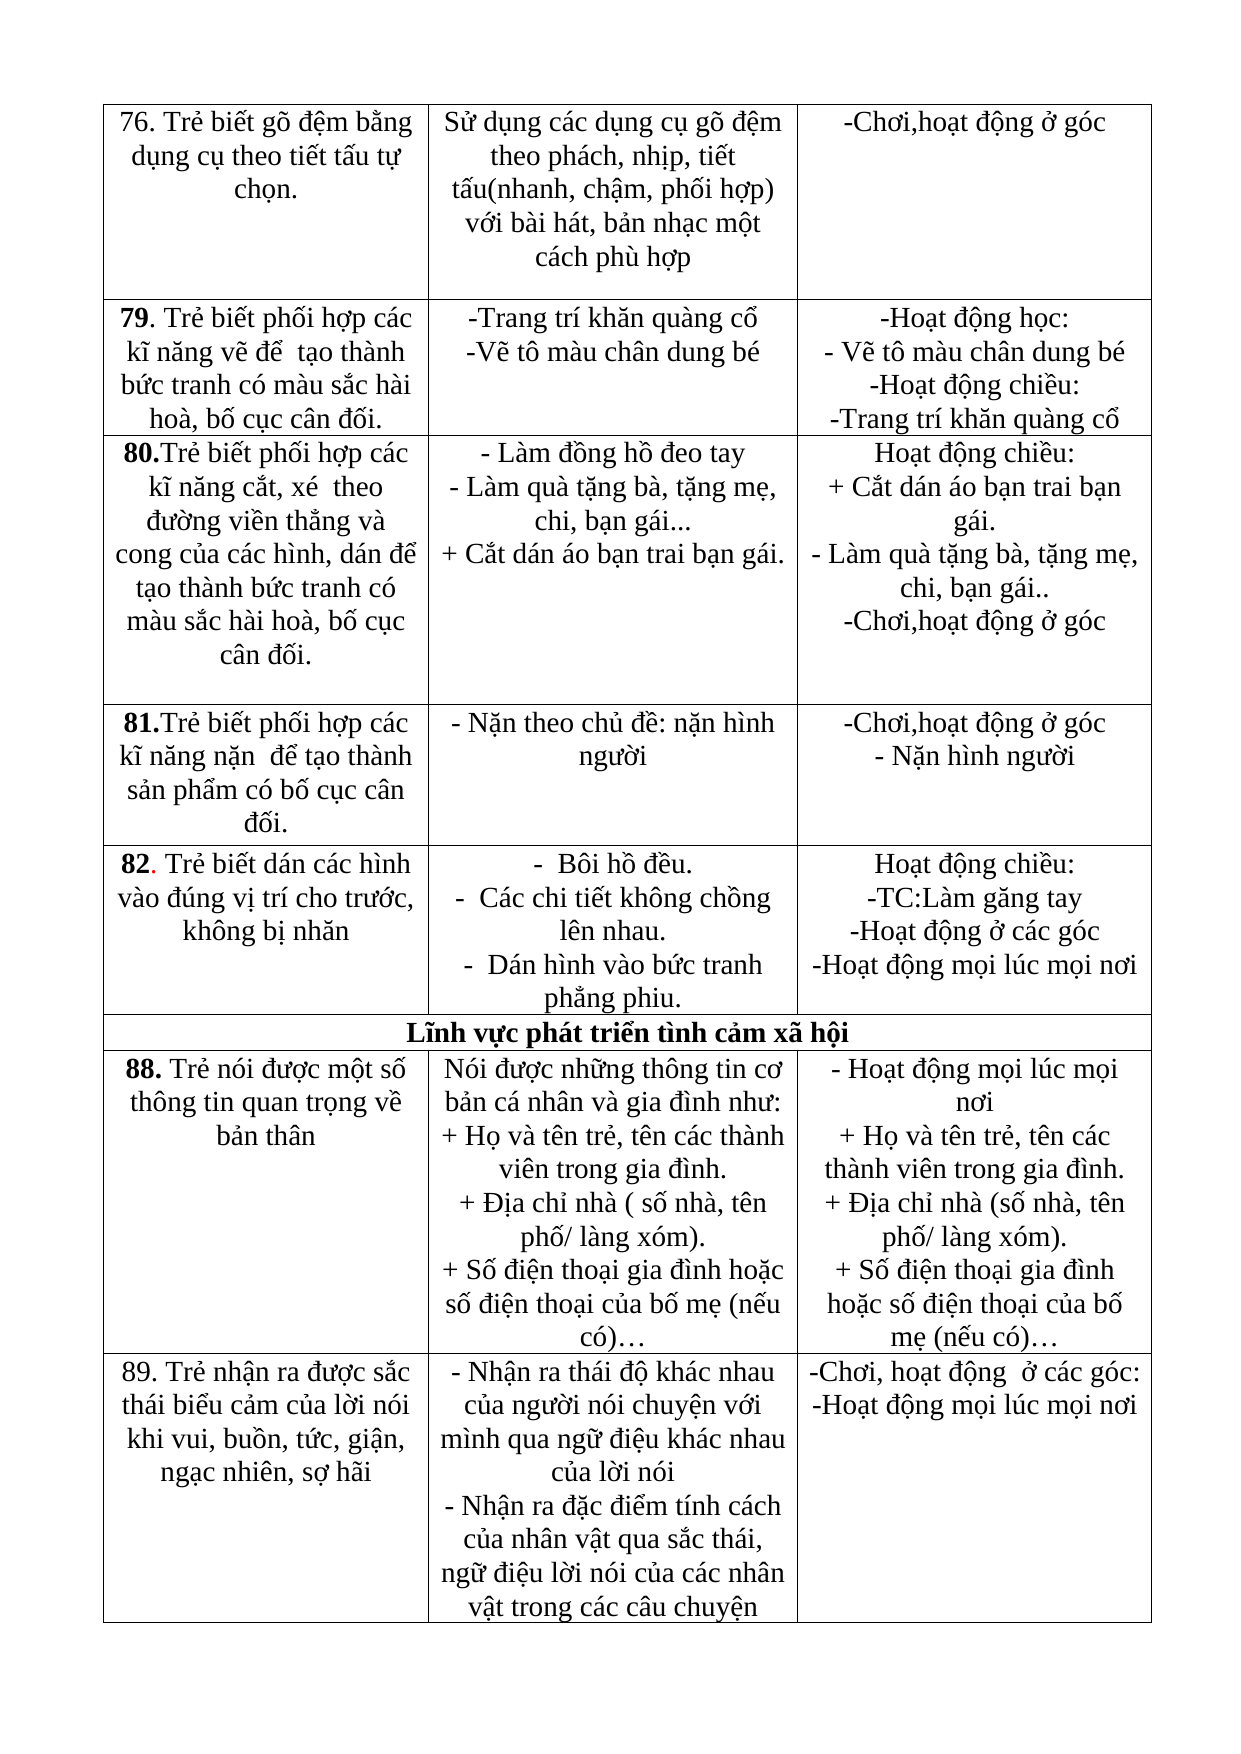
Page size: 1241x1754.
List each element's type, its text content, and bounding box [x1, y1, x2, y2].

table_cell Hoạt động chiều: -TC:Làm găng tay -Hoạt động ở các góc -Hoạt động mọi lúc mọi nơi [798, 846, 1151, 1014]
table_cell Lĩnh vực phát triển tình cảm xã hội [104, 1015, 1151, 1050]
table_cell Hoạt động chiều: + Cắt dán áo bạn trai bạn gái. - Làm quà tặng bà, tặng mẹ, chi, bạn gái.. -Chơi,hoạt động ở góc [798, 436, 1151, 704]
table_cell 76. Trẻ biết gõ đệm bằng dụng cụ theo tiết tấu tự chọn. [104, 105, 428, 299]
table_cell Nói được những thông tin cơ bản cá nhân và gia đình như: + Họ và tên trẻ, tên các thành viên trong gia đình. + Địa chỉ nhà ( số nhà, tên phố/ làng xóm). + Số điện thoại gia đình hoặc số điện thoại của bố mẹ (nếu có)… [429, 1051, 797, 1353]
table_cell 88. Trẻ nói được một số thông tin quan trọng về bản thân [104, 1051, 428, 1353]
table_cell - Nặn theo chủ đề: nặn hình người [429, 705, 797, 845]
table_cell -Chơi,hoạt động ở góc [798, 105, 1151, 299]
table_cell - Làm đồng hồ đeo tay - Làm quà tặng bà, tặng mẹ, chi, bạn gái... + Cắt dán áo bạn trai bạn gái. [429, 436, 797, 704]
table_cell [798, 1354, 1151, 1622]
table_cell 80.Trẻ biết phối hợp các kĩ năng cắt, xé theo đường viền thẳng và cong của các hình, dán để tạo thành bức tranh có màu sắc hài hoà, bố cục cân đối. [104, 436, 428, 704]
table_cell 82. Trẻ biết dán các hình vào đúng vị trí cho trước, không bị nhăn [104, 846, 428, 1014]
table_cell 79. Trẻ biết phối hợp các kĩ năng vẽ để tạo thành bức tranh có màu sắc hài hoà, bố cục cân đối. [104, 300, 428, 434]
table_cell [104, 1354, 428, 1622]
table_cell -Chơi,hoạt động ở góc - Nặn hình người [798, 705, 1151, 845]
table_cell -Hoạt động học: - Vẽ tô màu chân dung bé -Hoạt động chiều: -Trang trí khăn quàng cổ [798, 300, 1151, 434]
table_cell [429, 1354, 797, 1622]
table_cell - Hoạt động mọi lúc mọi nơi + Họ và tên trẻ, tên các thành viên trong gia đình. + Địa chỉ nhà (số nhà, tên phố/ làng xóm). + Số điện thoại gia đình hoặc số điện thoại của bố mẹ (nếu có)… [798, 1051, 1151, 1353]
table_cell - Bôi hồ đều. - Các chi tiết không chồng lên nhau. - Dán hình vào bức tranh phẳng phiu. [429, 846, 797, 1014]
table_cell Sử dụng các dụng cụ gõ đệm theo phách, nhịp, tiết tấu(nhanh, chậm, phối hợp) với bài hát, bản nhạc một cách phù hợp [429, 105, 797, 299]
table_cell -Trang trí khăn quàng cổ -Vẽ tô màu chân dung bé [429, 300, 797, 434]
table_cell 81.Trẻ biết phối hợp các kĩ năng nặn để tạo thành sản phẩm có bố cục cân đối. [104, 705, 428, 845]
